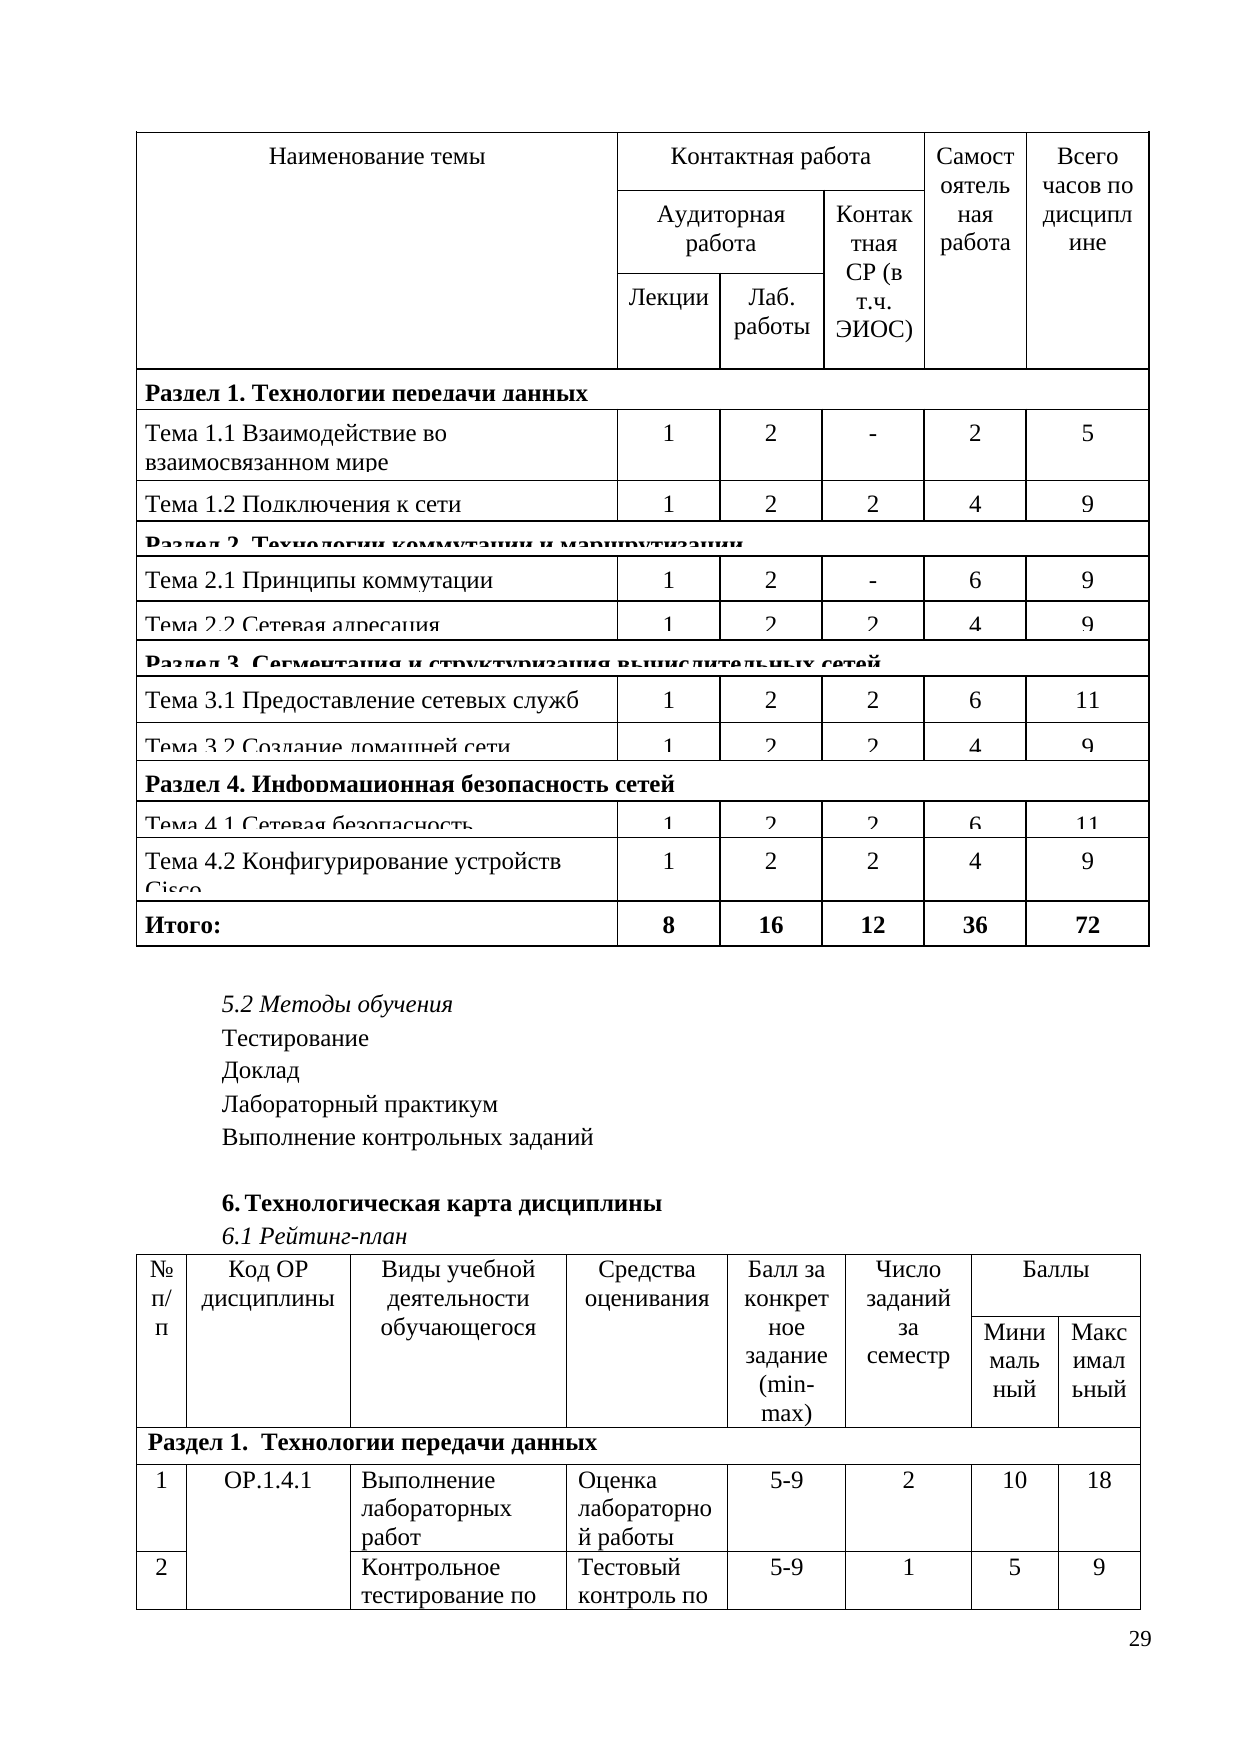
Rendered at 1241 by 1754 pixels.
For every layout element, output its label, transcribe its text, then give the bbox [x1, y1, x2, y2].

table_header Наименование темы [137, 133, 617, 368]
table_cell 2 [721, 723, 821, 759]
table_cell 5 [972, 1552, 1058, 1609]
table_cell 1 [618, 481, 719, 520]
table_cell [567, 1552, 727, 1609]
text Лабораторный практикум [148, 1089, 1152, 1117]
table_cell 2 [823, 677, 923, 722]
table_cell 2 [846, 1465, 971, 1551]
table_cell 2 [721, 838, 821, 900]
table_header Баллы [972, 1255, 1140, 1316]
table_cell Тема 1.2 Подключения к сети [137, 481, 617, 520]
table_cell 1 [618, 602, 719, 639]
table_cell Раздел 2. Технологии коммутации и маршрутизации [137, 522, 1148, 555]
table_cell 8 [618, 902, 719, 945]
table_cell Тема 4.1 Сетевая безопасность [137, 802, 617, 836]
table_header Контактная работа [618, 133, 924, 189]
table_cell 9 [1027, 723, 1148, 759]
table_cell 10 [972, 1465, 1058, 1551]
table_header Средства оценивания [567, 1255, 727, 1427]
table_cell 1 [618, 838, 719, 900]
table_cell 9 [1027, 481, 1148, 520]
table_header Виды учебной деятельности обучающегося [351, 1255, 566, 1427]
table_cell Раздел 1. Технологии передачи данных [137, 370, 1148, 408]
text Выполнение контрольных заданий [148, 1122, 1152, 1150]
table_cell 16 [721, 902, 821, 945]
table_cell 72 [1027, 902, 1148, 945]
table_cell 36 [925, 902, 1025, 945]
table_cell 5 [1027, 410, 1148, 479]
table_cell Минимальный [972, 1317, 1058, 1427]
table_cell 1 [846, 1552, 971, 1609]
table_cell 5-9 [728, 1465, 845, 1551]
table_cell 2 [823, 838, 923, 900]
list Технологическая карта дисциплины [222, 1188, 1152, 1216]
table_cell 2 [823, 723, 923, 759]
table_cell 4 [925, 838, 1025, 900]
table_cell 11 [1027, 802, 1148, 836]
table_cell 4 [925, 481, 1025, 520]
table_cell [351, 1552, 566, 1609]
table_cell Тема 3.2 Создание домашней сети [137, 723, 617, 759]
table_cell ОР.1.4.1 [187, 1465, 350, 1609]
table_cell 2 [721, 481, 821, 520]
table_cell 1 [618, 557, 719, 600]
table_cell 2 [721, 602, 821, 639]
table_cell Раздел 1. Технологии передачи данных [137, 1428, 1140, 1464]
table_cell Лаб. работы [721, 274, 823, 368]
table_cell 12 [823, 902, 923, 945]
text Доклад [148, 1056, 1152, 1084]
table_cell 9 [1027, 602, 1148, 639]
table_cell Тема 3.1 Предоставление сетевых служб [137, 677, 617, 722]
table_cell 2 [823, 481, 923, 520]
table_cell 4 [925, 723, 1025, 759]
table_cell Аудиторная работа [618, 191, 823, 272]
table_cell - [823, 410, 923, 479]
table_cell - [823, 557, 923, 600]
table_cell Контактная СР (в т.ч. ЭИОС) [825, 191, 924, 368]
table_header Самостоятельная работа [925, 133, 1026, 368]
table_cell Оценка лабораторной работы [567, 1465, 727, 1551]
table_header Всего часов по дисциплине [1027, 133, 1148, 368]
table_cell 4 [925, 602, 1025, 639]
table_cell 11 [1027, 677, 1148, 722]
text Тестирование [148, 1023, 1152, 1051]
table_cell Раздел 4. Информационная безопасность сетей [137, 761, 1148, 800]
table_cell 1 [137, 1465, 186, 1551]
table_cell 1 [618, 802, 719, 836]
table_header Балл за конкретное задание (min-max) [728, 1255, 845, 1427]
table_cell 6 [925, 677, 1025, 722]
table_cell Тема 2.1 Принципы коммутации [137, 557, 617, 600]
table_cell 18 [1059, 1465, 1140, 1551]
table_cell Итого: [137, 902, 617, 945]
table_cell 6 [925, 802, 1025, 836]
table_cell 2 [823, 802, 923, 836]
table_cell 5-9 [728, 1552, 845, 1609]
table_cell 6 [925, 557, 1025, 600]
text 5.2 Методы обучения [148, 989, 1152, 1018]
table_cell Лекции [618, 274, 719, 368]
text 6.1 Рейтинг-план [207, 1221, 1152, 1249]
table_cell Выполнение лабораторных работ [351, 1465, 566, 1551]
table_cell 9 [1027, 557, 1148, 600]
table_cell 2 [721, 677, 821, 722]
table_cell 2 [925, 410, 1025, 479]
table_cell Тема 4.2 Конфигурирование устройств Cisco [137, 838, 617, 900]
table_header № п/п [137, 1255, 186, 1427]
table_header Код ОР дисциплины [187, 1255, 350, 1427]
table_cell 2 [721, 410, 821, 479]
table_cell 9 [1059, 1552, 1140, 1609]
table_cell 9 [1027, 838, 1148, 900]
table_cell Максимальный [1059, 1317, 1140, 1427]
table_cell Раздел 3. Сегментация и структуризация вычислительных сетей [137, 641, 1148, 675]
table_cell 1 [618, 410, 719, 479]
table_cell Тема 1.1 Взаимодействие во взаимосвязанном мире [137, 410, 617, 479]
table_cell Тема 2.2 Сетевая адресация [137, 602, 617, 639]
table_cell 1 [618, 723, 719, 759]
table_header Число заданий за семестр [846, 1255, 971, 1427]
table_cell 1 [618, 677, 719, 722]
table_cell 2 [823, 602, 923, 639]
table_cell 2 [137, 1552, 186, 1609]
table_cell 2 [721, 557, 821, 600]
table_cell 2 [721, 802, 821, 836]
